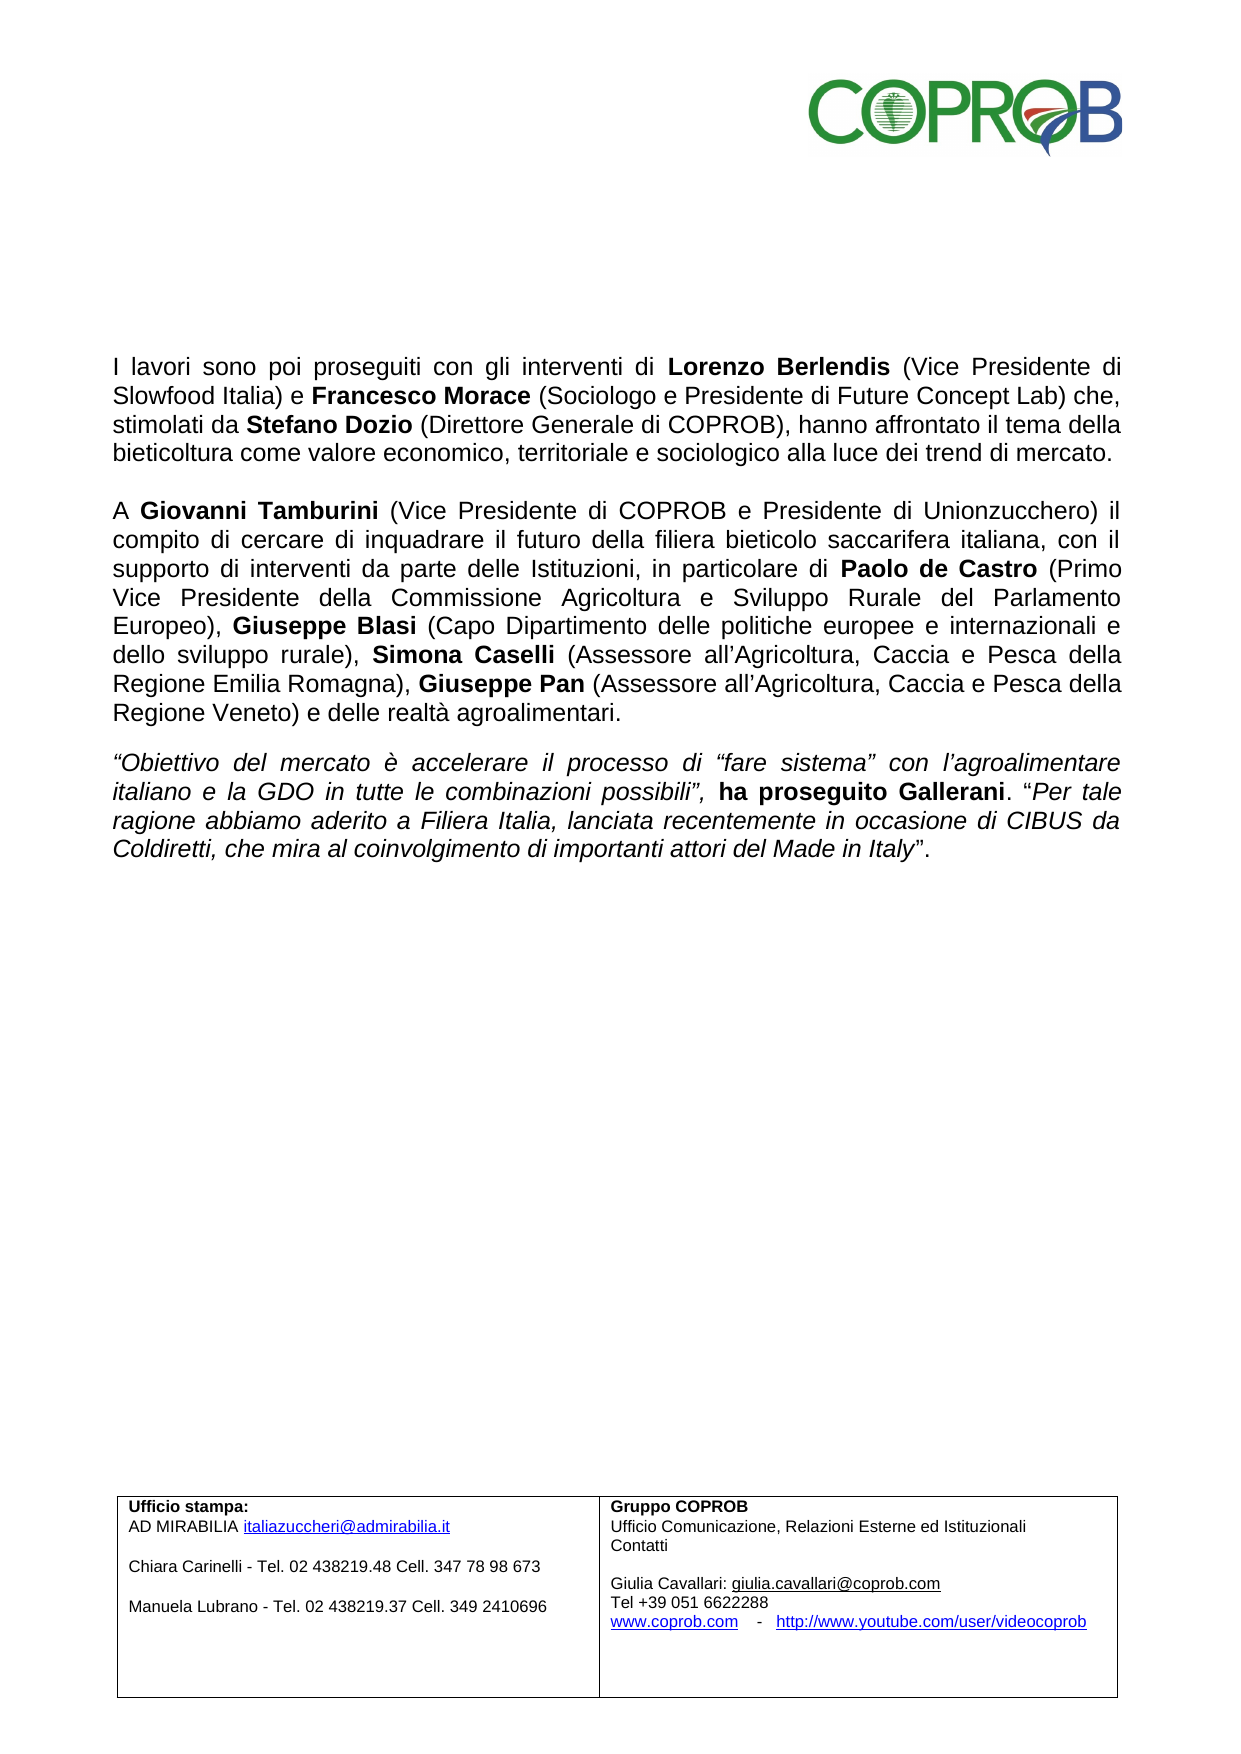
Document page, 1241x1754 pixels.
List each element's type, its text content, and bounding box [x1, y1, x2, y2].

picture [807, 73, 1123, 157]
text “Obiettivo del mercato è accelerare il processo di “fare sistema” con l’agroalimentare italiano e la GDO in tutte le combinazioni possibili”, ha proseguito Gallerani. “Per tale ragione abbiamo aderito a Filiera Italia, lanciata recentemente in occasione di CIBUS da Coldiretti, che mira al coinvolgimento di importanti attori del Made in Italy”. [112, 748, 1122, 863]
text I lavori sono poi proseguiti con gli interventi di Lorenzo Berlendis (Vice Presidente di Slowfood Italia) e Francesco Morace (Sociologo e Presidente di Future Concept Lab) che, stimolati da Stefano Dozio (Direttore Generale di COPROB), hanno affrontato il tema della bieticoltura come valore economico, territoriale e sociologico alla luce dei trend di mercato. [112, 352, 1122, 467]
text A Giovanni Tamburini (Vice Presidente di COPROB e Presidente di Unionzucchero) il compito di cercare di inquadrare il futuro della filiera bieticolo saccarifera italiana, con il supporto di interventi da parte delle Istituzioni, in particolare di Paolo de Castro (Primo Vice Presidente della Commissione Agricoltura e Sviluppo Rurale del Parlamento Europeo), Giuseppe Blasi (Capo Dipartimento delle politiche europee e internazionali e dello sviluppo rurale), Simona Caselli (Assessore all’Agricoltura, Caccia e Pesca della Regione Emilia Romagna), Giuseppe Pan (Assessore all’Agricoltura, Caccia e Pesca della Regione Veneto) e delle realtà agroalimentari. [112, 496, 1122, 726]
